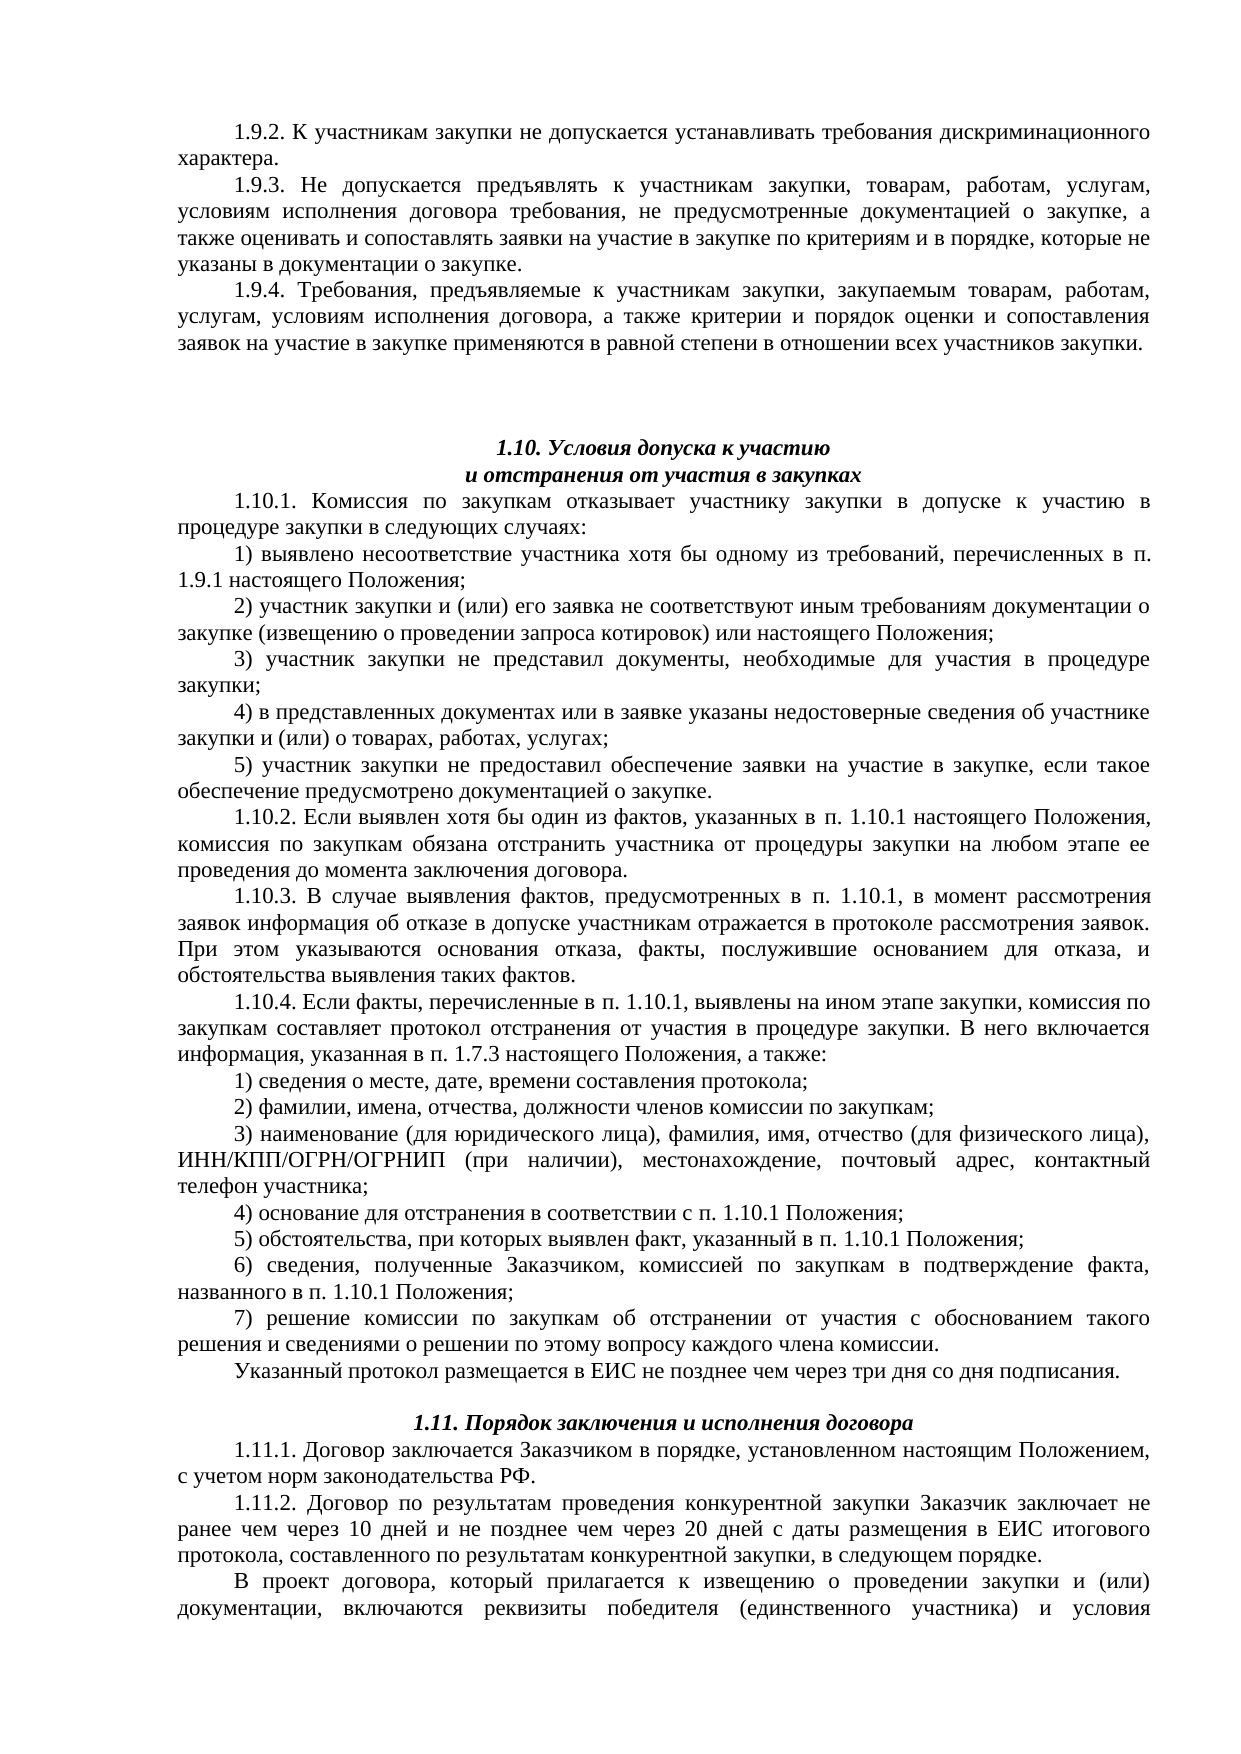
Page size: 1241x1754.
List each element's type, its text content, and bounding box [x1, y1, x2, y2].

text 1.10.1. Комиссия по закупкам отказывает участнику закупки в допуске к участию в процедуре закупки в следующих случаях: [177, 487, 1152, 540]
text 5) участник закупки не предоставил обеспечение заявки на участие в закупке, если такое обеспечение предусмотрено документацией о закупке. [177, 751, 1152, 803]
text 1.9.4. Требования, предъявляемые к участникам закупки, закупаемым товарам, работам, услугам, условиям исполнения договора, а также критерии и порядок оценки и сопоставления заявок на участие в закупке применяются в равной степени в отношении всех участников закупки. [177, 276, 1152, 355]
text 3) наименование (для юридического лица), фамилия, имя, отчество (для физического лица), ИНН/КПП/ОГРН/ОГРНИП (при наличии), местонахождение, почтовый адрес, контактный телефон участника; [177, 1119, 1152, 1199]
text 1.11.2. Договор по результатам проведения конкурентной закупки Заказчик заключает не ранее чем через 10 дней и не позднее чем через 20 дней с даты размещения в ЕИС итогового протокола, составленного по результатам конкурентной закупки, в следующем порядке. [177, 1488, 1152, 1568]
text 4) в представленных документах или в заявке указаны недостоверные сведения об участнике закупки и (или) о товарах, работах, услугах; [177, 698, 1152, 751]
text 4) основание для отстранения в соответствии с п. 1.10.1 Положения; [177, 1199, 1152, 1225]
text 1.11.1. Договор заключается Заказчиком в порядке, установленном настоящим Положением, с учетом норм законодательства РФ. [177, 1436, 1152, 1488]
text 2) участник закупки и (или) его заявка не соответствуют иным требованиям документации о закупке (извещению о проведении запроса котировок) или настоящего Положения; [177, 592, 1152, 645]
text 1.10.2. Если выявлен хотя бы один из фактов, указанных в п. 1.10.1 настоящего Положения, комиссия по закупкам обязана отстранить участника от процедуры закупки на любом этапе ее проведения до момента заключения договора. [177, 803, 1152, 882]
text 1.10.3. В случае выявления фактов, предусмотренных в п. 1.10.1, в момент рассмотрения заявок информация об отказе в допуске участникам отражается в протоколе рассмотрения заявок. При этом указываются основания отказа, факты, послужившие основанием для отказа, и обстоятельства выявления таких фактов. [177, 882, 1152, 988]
text 2) фамилии, имена, отчества, должности членов комиссии по закупкам; [177, 1093, 1152, 1119]
text 5) обстоятельства, при которых выявлен факт, указанный в п. 1.10.1 Положения; [177, 1225, 1152, 1251]
text 1.10.4. Если факты, перечисленные в п. 1.10.1, выявлены на ином этапе закупки, комиссия по закупкам составляет протокол отстранения от участия в процедуре закупки. В него включается информация, указанная в п. 1.7.3 настоящего Положения, а также: [177, 988, 1152, 1067]
text 1.9.2. К участникам закупки не допускается устанавливать требования дискриминационного характера. [177, 118, 1152, 171]
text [177, 1568, 1152, 1620]
text 3) участник закупки не представил документы, необходимые для участия в процедуре закупки; [177, 645, 1152, 698]
text 7) решение комиссии по закупкам об отстранении от участия с обоснованием такого решения и сведениями о решении по этому вопросу каждого члена комиссии. [177, 1304, 1152, 1357]
text Указанный протокол размещается в ЕИС не позднее чем через три дня со дня подписания. [177, 1357, 1152, 1383]
text 1.11. Порядок заключения и исполнения договора [177, 1409, 1152, 1436]
text 1.10. Условия допуска к участию [177, 434, 1152, 461]
text 1.9.3. Не допускается предъявлять к участникам закупки, товарам, работам, услугам, условиям исполнения договора требования, не предусмотренные документацией о закупке, а также оценивать и сопоставлять заявки на участие в закупке по критериям и в порядке, которые не указаны в документации о закупке. [177, 171, 1152, 276]
text и отстранения от участия в закупках [177, 461, 1152, 487]
text 1) выявлено несоответствие участника хотя бы одному из требований, перечисленных в п. 1.9.1 настоящего Положения; [177, 540, 1152, 592]
text 6) сведения, полученные Заказчиком, комиссией по закупкам в подтверждение факта, названного в п. 1.10.1 Положения; [177, 1251, 1152, 1304]
text 1) сведения о месте, дате, времени составления протокола; [177, 1067, 1152, 1093]
